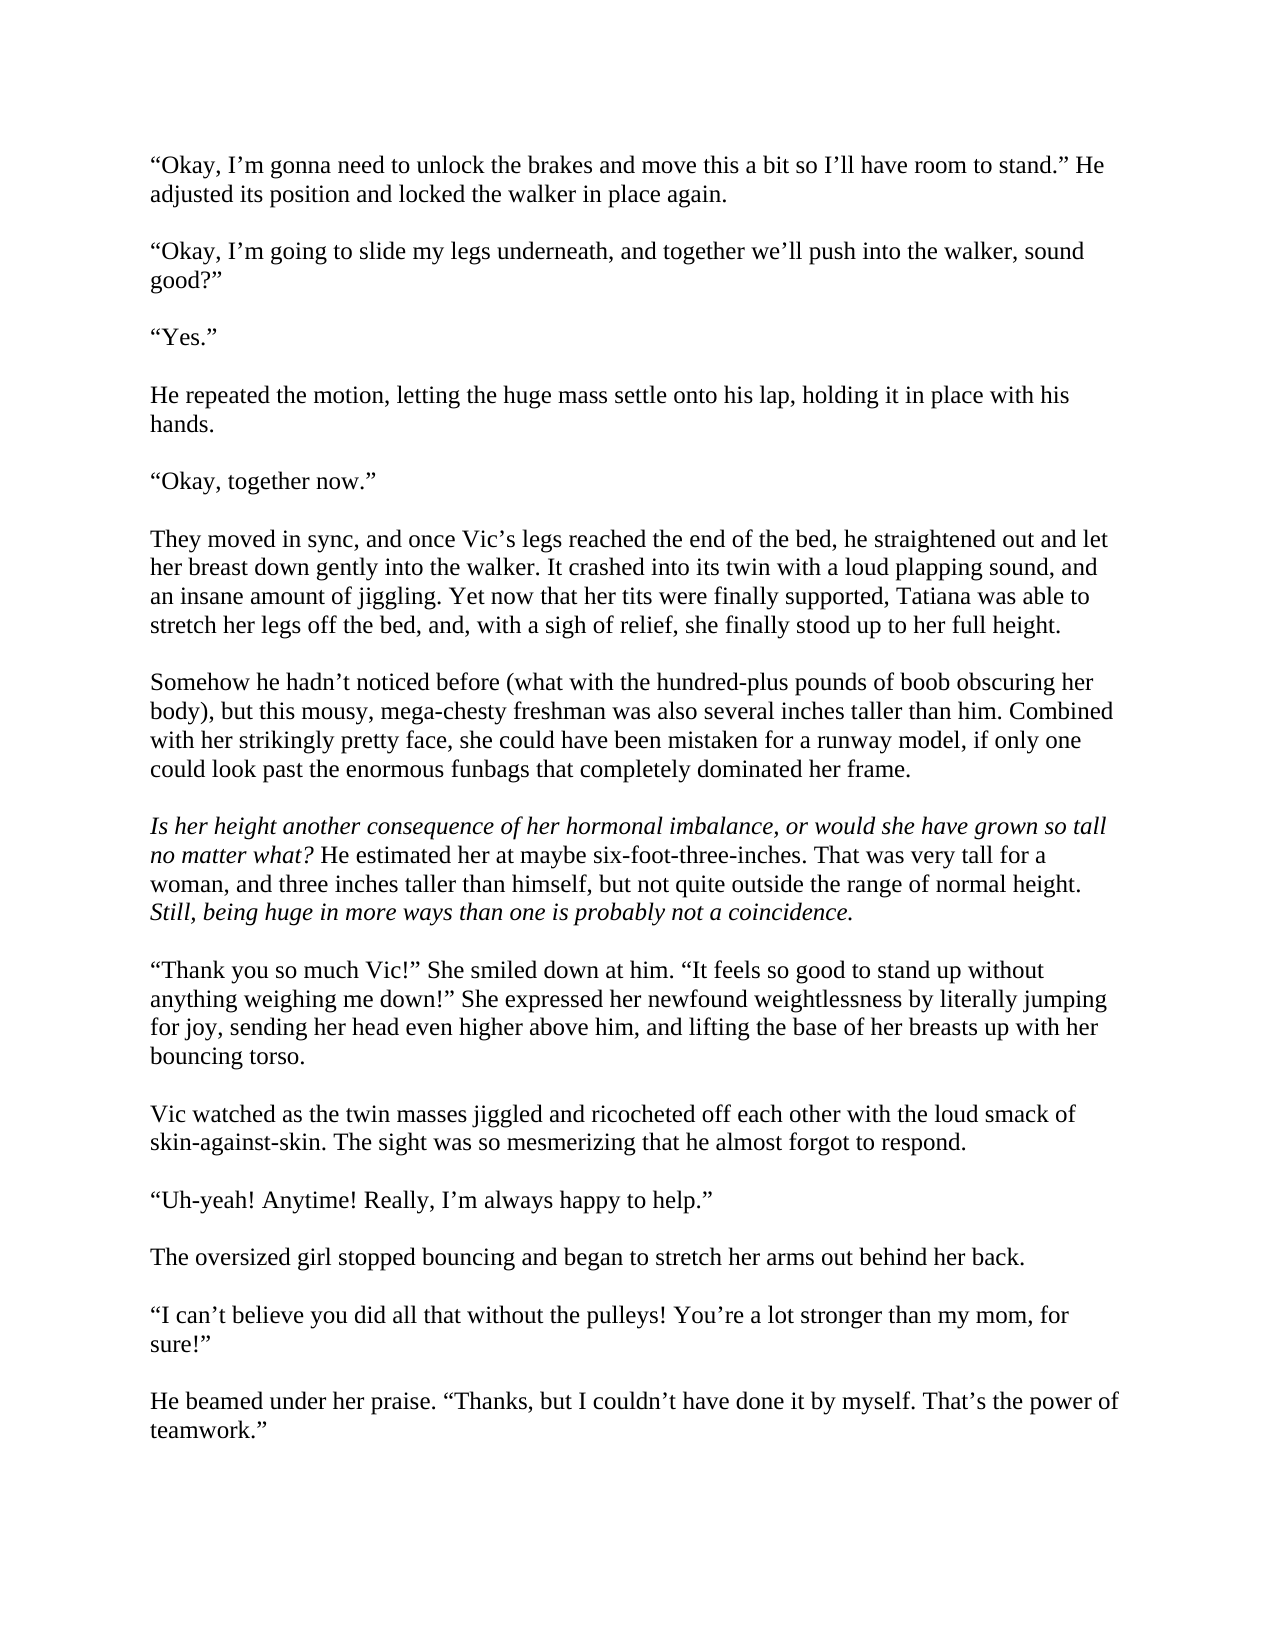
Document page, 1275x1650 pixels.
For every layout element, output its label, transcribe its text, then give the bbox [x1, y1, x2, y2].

text “Okay, I’m gonna need to unlock the brakes and move this a bit so I’ll have room to stand.” He adjusted its position and locked the walker in place again. [150, 150, 1125, 207]
text Is her height another consequence of her hormonal imbalance, or would she have grown so tall no matter what? He estimated her at maybe six-foot-three-inches. That was very tall for a woman, and three inches taller than himself, but not quite outside the range of normal height. Still, being huge in more ways than one is probably not a coincidence. [150, 811, 1125, 926]
text He beamed under her praise. “Thanks, but I couldn’t have done it by myself. That’s the power of teamwork.” [150, 1386, 1125, 1444]
text “Uh-yeah! Anytime! Really, I’m always happy to help.” [150, 1185, 1125, 1214]
text “Okay, I’m going to slide my legs underneath, and together we’ll push into the walker, sound good?” [150, 236, 1125, 294]
text The oversized girl stopped bouncing and began to stretch her arms out behind her back. [150, 1242, 1125, 1271]
text “Yes.” [150, 322, 1125, 351]
text “Thank you so much Vic!” She smiled down at him. “It feels so good to stand up without anything weighing me down!” She expressed her newfound weightlessness by literally jumping for joy, sending her head even higher above him, and lifting the base of her breasts up with her bouncing torso. [150, 955, 1125, 1070]
text They moved in sync, and once Vic’s legs reached the end of the bed, he straightened out and let her breast down gently into the walker. It crashed into its twin with a loud plapping sound, and an insane amount of jiggling. Yet now that her tits were finally supported, Tatiana was able to stretch her legs off the bed, and, with a sigh of relief, she finally stood up to her full height. [150, 524, 1125, 639]
text “I can’t believe you did all that without the pulleys! You’re a lot stronger than my mom, for sure!” [150, 1300, 1125, 1357]
text He repeated the motion, letting the huge mass settle onto his lap, holding it in place with his hands. [150, 380, 1125, 437]
text Somehow he hadn’t noticed before (what with the hundred-plus pounds of boob obscuring her body), but this mousy, mega-chesty freshman was also several inches taller than him. Combined with her strikingly pretty face, she could have been mistaken for a runway model, if only one could look past the enormous funbags that completely dominated her frame. [150, 667, 1125, 782]
text “Okay, together now.” [150, 466, 1125, 495]
text Vic watched as the twin masses jiggled and ricocheted off each other with the loud smack of skin-against-skin. The sight was so mesmerizing that he almost forgot to respond. [150, 1099, 1125, 1156]
